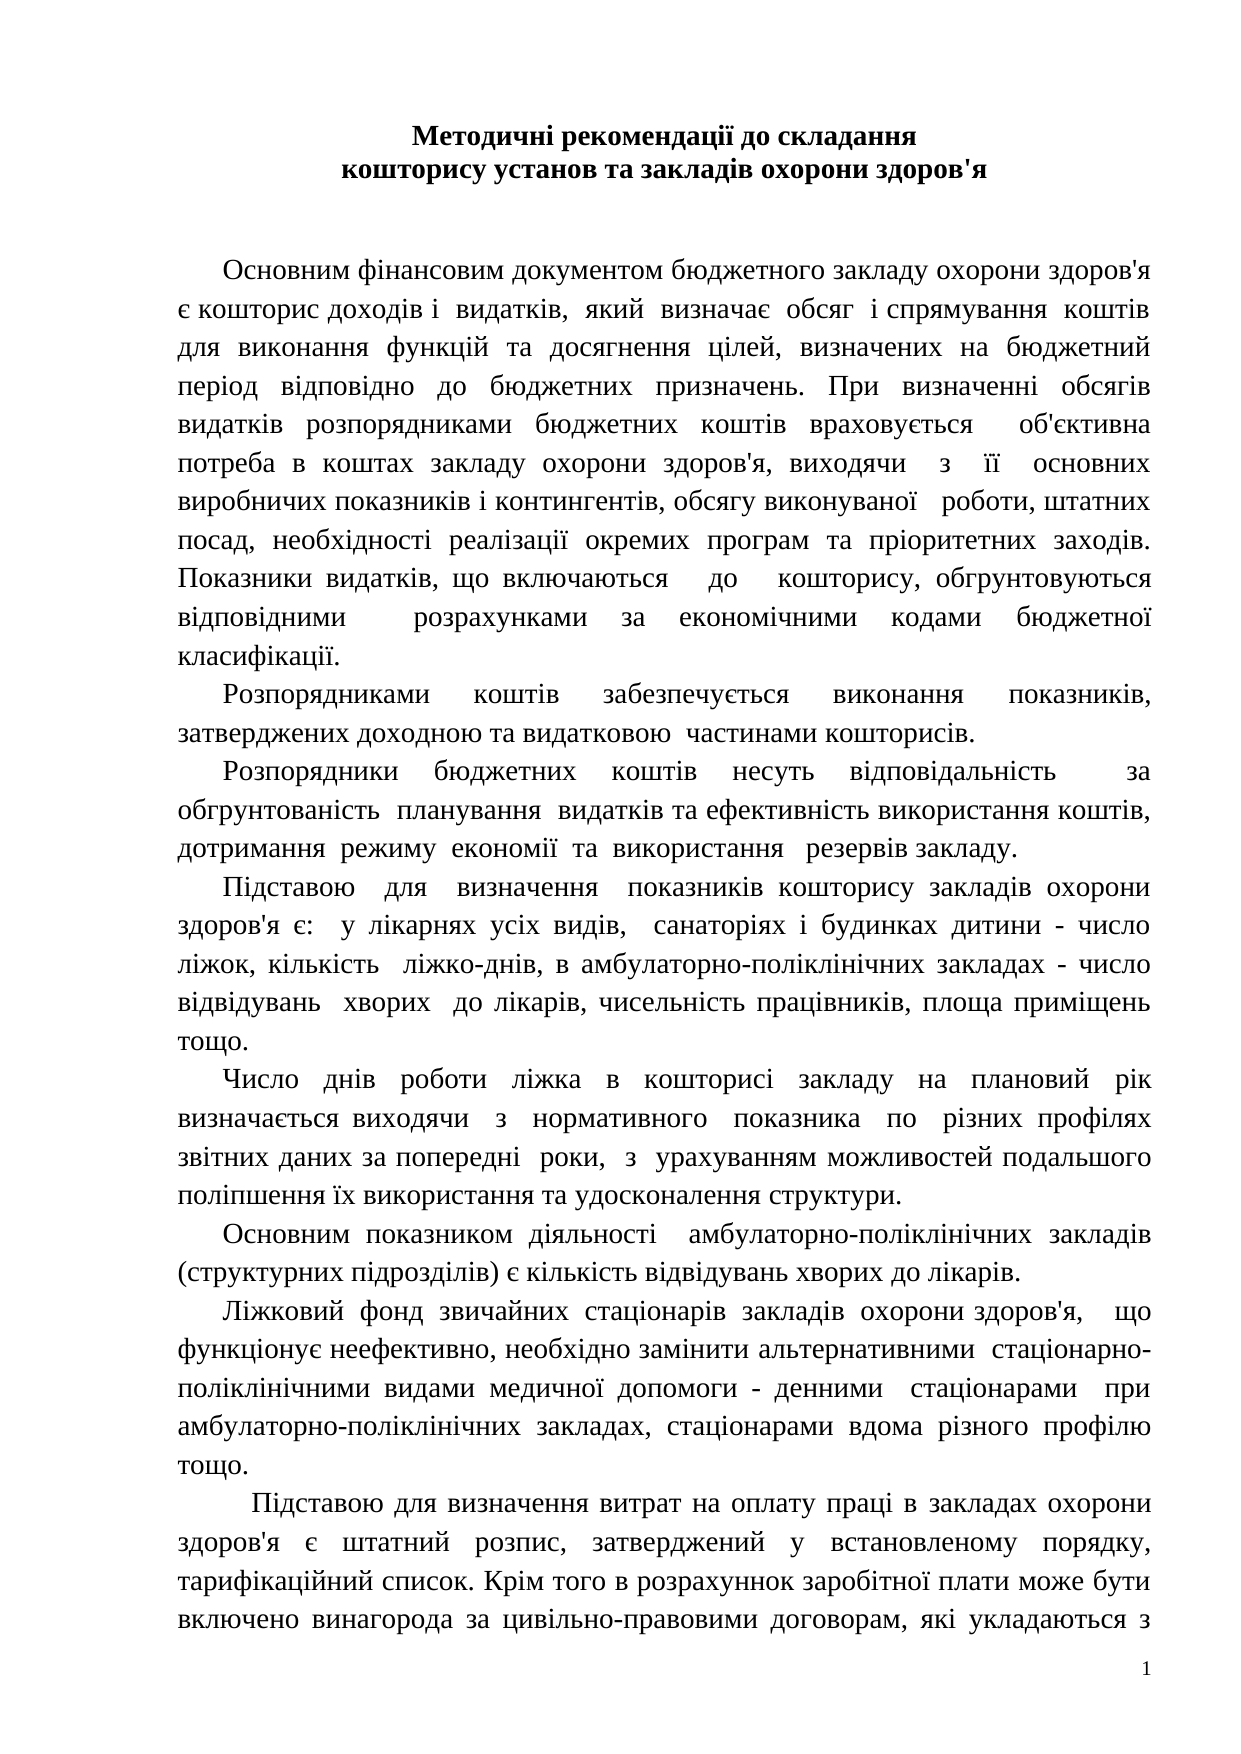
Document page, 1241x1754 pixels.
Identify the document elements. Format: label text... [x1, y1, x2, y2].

text Методичні рекомендації до складання [177, 118, 1152, 152]
text кошторису установ та закладів охорони здоров'я [177, 152, 1152, 185]
text Розпорядниками коштів забезпечується виконання показників, затверджених доходною та видатковою частинами кошторисів. [177, 676, 1152, 748]
text Число днів роботи ліжка в кошторисі закладу на плановий рік визначається виходячи з нормативного показника по різних профілях звітних даних за попередні роки, з урахуванням можливостей подальшого поліпшення їх використання та удосконалення структури. [177, 1062, 1152, 1211]
text Основним фінансовим документом бюджетного закладу охорони здоров'я є кошторис доходів і видатків, який визначає обсяг і спрямування коштів для виконання функцій та досягнення цілей, визначених на бюджетний період відповідно до бюджетних призначень. При визначенні обсягів видатків розпорядниками бюджетних коштів враховується об'єктивна потреба в коштах закладу охорони здоров'я, виходячи з її основних виробничих показників і контингентів, обсягу виконуваної роботи, штатних посад, необхідності реалізації окремих програм та пріоритетних заходів. Показники видатків, що включаються до кошторису, обгрунтовуються відповідними розрахунками за економічними кодами бюджетної класифікації. [177, 252, 1152, 671]
text Ліжковий фонд звичайних стаціонарів закладів охорони здоров'я, що функціонує неефективно, необхідно замінити альтернативними стаціонарно-поліклінічними видами медичної допомоги - денними стаціонарами при амбулаторно-поліклінічних закладах, стаціонарами вдома різного профілю тощо. [177, 1293, 1152, 1481]
text Розпорядники бюджетних коштів несуть відповідальність за обгрунтованість планування видатків та ефективність використання коштів, дотримання режиму економії та використання резервів закладу. [177, 753, 1152, 864]
text Підставою для визначення показників кошторису закладів охорони здоров'я є: у лікарнях усіх видів, санаторіях і будинках дитини - число ліжок, кількість ліжко-днів, в амбулаторно-поліклінічних закладах - число відвідувань хворих до лікарів, чисельність працівників, площа приміщень тощо. [177, 869, 1152, 1057]
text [177, 1486, 1152, 1635]
text Основним показником діяльності амбулаторно-поліклінічних закладів (структурних підрозділів) є кількість відвідувань хворих до лікарів. [177, 1216, 1152, 1288]
